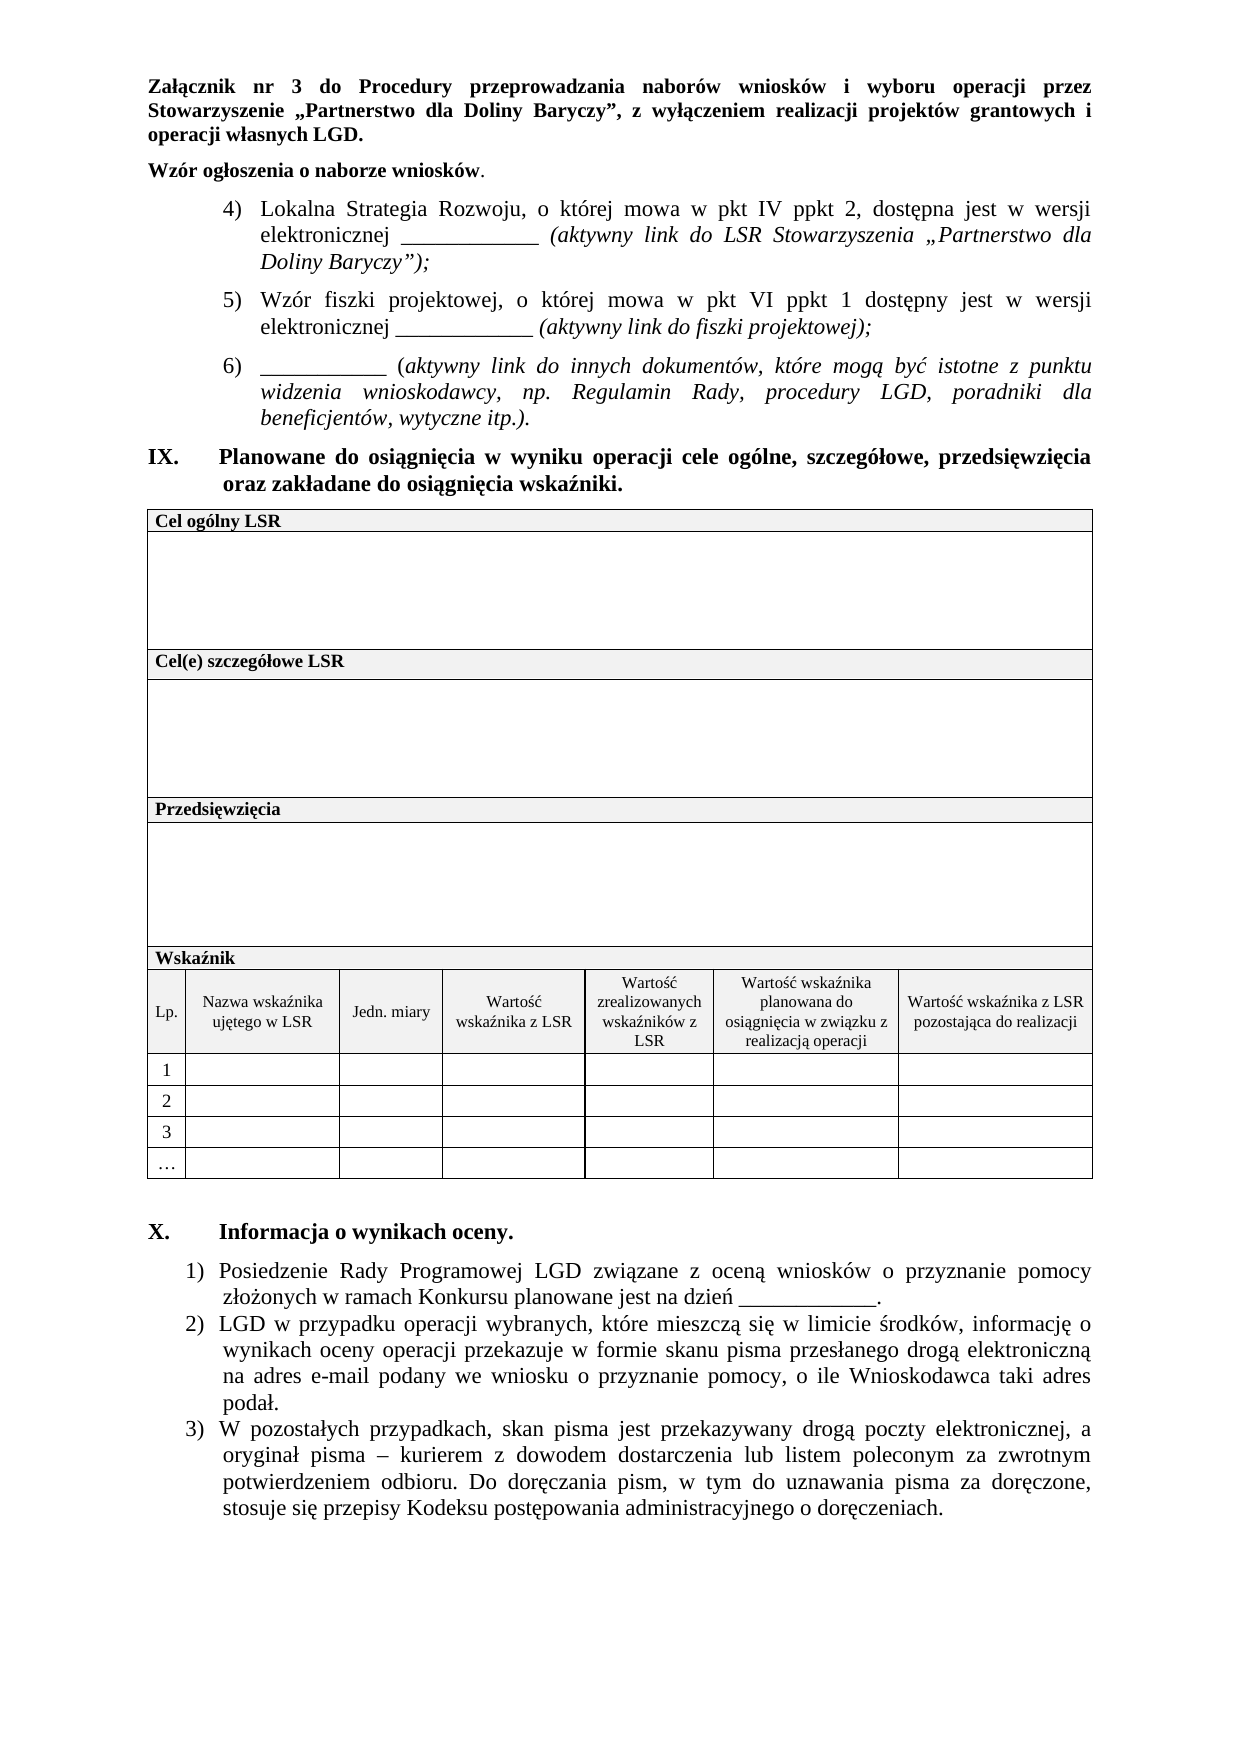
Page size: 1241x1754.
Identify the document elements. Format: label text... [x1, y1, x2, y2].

table_cell [186, 1117, 339, 1147]
table_cell [443, 1086, 584, 1116]
table_cell [443, 1054, 584, 1084]
table_cell [148, 680, 1092, 797]
table_cell [714, 1117, 898, 1147]
table_cell [148, 532, 1092, 648]
table_header Cel ogólny LSR [148, 510, 1092, 531]
table_cell [340, 1148, 442, 1178]
list LGD w przypadku operacji wybranych, które mieszczą się w limicie środków, informację o wynikach oceny operacji przekazuje w formie skanu pisma przesłanego drogą elektroniczną na adres e-mail podany we wniosku o przyznanie pomocy, o ile Wnioskodawca taki adres podał. [185, 1310, 1093, 1415]
table_cell [714, 1086, 898, 1116]
table_cell [899, 1117, 1092, 1147]
list ___________ (aktywny link do innych dokumentów, które mogą być istotne z punktu widzenia wnioskodawcy, np. Regulamin Rady, procedury LGD, poradniki dla beneficjentów, wytyczne itp.). [223, 352, 1093, 431]
table_cell [899, 1148, 1092, 1178]
list Wzór fiszki projektowej, o której mowa w pkt VI ppkt 1 dostępny jest w wersji elektronicznej ____________ (aktywny link do fiszki projektowej); [223, 287, 1093, 339]
table_cell [340, 1054, 442, 1084]
list Posiedzenie Rady Programowej LGD związane z oceną wniosków o przyznanie pomocy złożonych w ramach Konkursu planowane jest na dzień ____________. [185, 1257, 1093, 1310]
table_cell [443, 1117, 584, 1147]
table_cell [586, 1148, 713, 1178]
table_cell [443, 1148, 584, 1178]
table_cell [340, 1117, 442, 1147]
table_cell Wartość wskaźnika planowana do osiągnięcia w związku z realizacją operacji [714, 970, 898, 1053]
list Lokalna Strategia Rozwoju, o której mowa w pkt IV ppkt 2, dostępna jest w wersji elektronicznej ____________ (aktywny link do LSR Stowarzyszenia „Partnerstwo dla Doliny Baryczy”); [223, 195, 1093, 274]
table_cell Nazwa wskaźnika ujętego w LSR [186, 970, 339, 1053]
table_cell [586, 1086, 713, 1116]
table_cell Przedsięwzięcia [148, 798, 1092, 822]
table_cell [186, 1148, 339, 1178]
table_cell [586, 1117, 713, 1147]
table_cell Lp. [148, 970, 185, 1053]
table_cell Wartość zrealizowanych wskaźników z LSR [586, 970, 713, 1053]
list Informacja o wynikach oceny. [148, 1218, 1093, 1244]
table_cell Wartość wskaźnika z LSR pozostająca do realizacji [899, 970, 1092, 1053]
table_cell [899, 1054, 1092, 1084]
table_cell 1 [148, 1054, 185, 1084]
table_cell Wskaźnik [148, 947, 1092, 968]
list W pozostałych przypadkach, skan pisma jest przekazywany drogą poczty elektronicznej, a oryginał pisma – kurierem z dowodem dostarczenia lub listem poleconym za zwrotnym potwierdzeniem odbioru. Do doręczania pism, w tym do uznawania pisma za doręczone, stosuje się przepisy Kodeksu postępowania administracyjnego o doręczeniach. [185, 1415, 1093, 1521]
table_cell [714, 1148, 898, 1178]
table_cell Jedn. miary [340, 970, 442, 1053]
table_cell 3 [148, 1117, 185, 1147]
table_cell … [148, 1148, 185, 1178]
table_cell [714, 1054, 898, 1084]
table_cell 2 [148, 1086, 185, 1116]
table_cell [186, 1086, 339, 1116]
table_cell Wartość wskaźnika z LSR [443, 970, 584, 1053]
table_cell Cel(e) szczegółowe LSR [148, 650, 1092, 678]
table_cell [899, 1086, 1092, 1116]
list Planowane do osiągnięcia w wyniku operacji cele ogólne, szczegółowe, przedsięwzięcia oraz zakładane do osiągnięcia wskaźniki. [148, 443, 1093, 496]
table_cell [340, 1086, 442, 1116]
table_cell [186, 1054, 339, 1084]
table_cell [148, 823, 1092, 946]
table_cell [586, 1054, 713, 1084]
